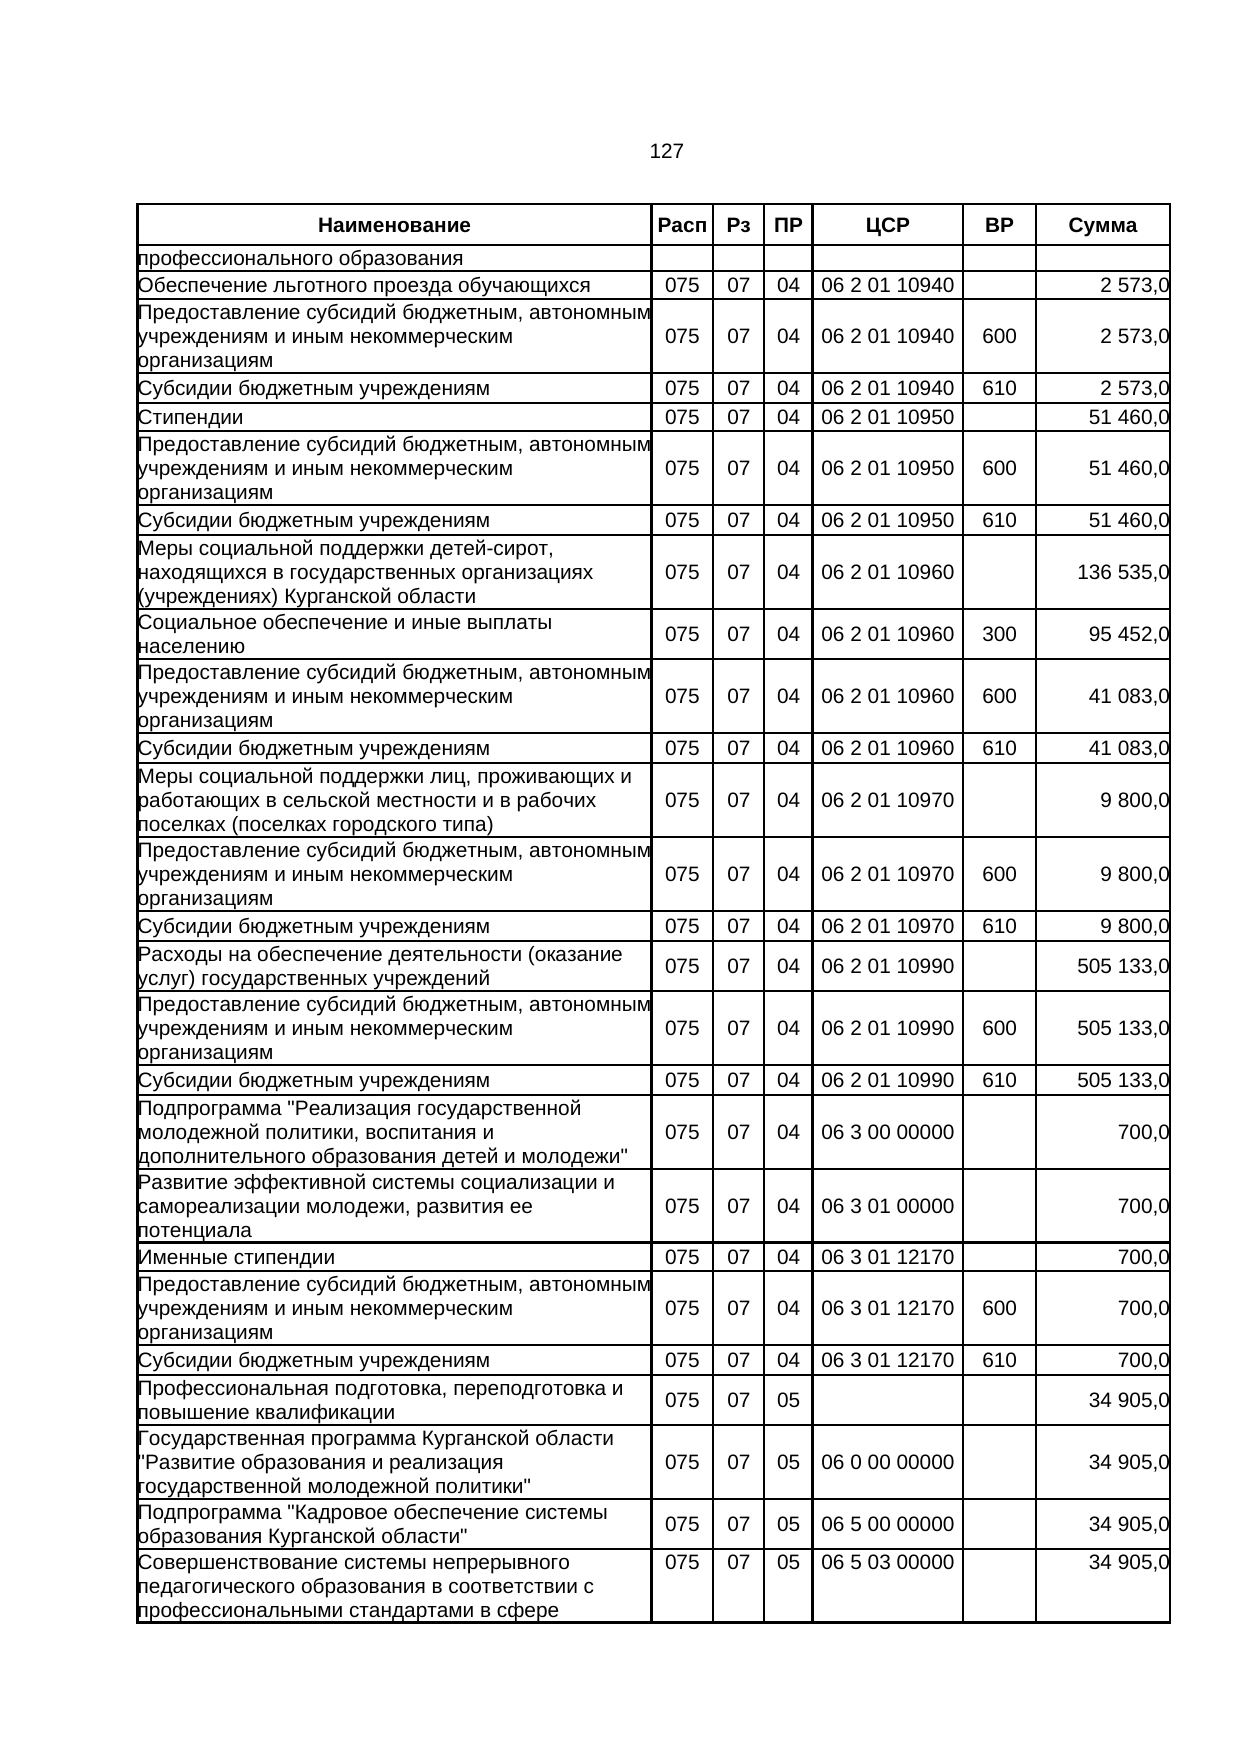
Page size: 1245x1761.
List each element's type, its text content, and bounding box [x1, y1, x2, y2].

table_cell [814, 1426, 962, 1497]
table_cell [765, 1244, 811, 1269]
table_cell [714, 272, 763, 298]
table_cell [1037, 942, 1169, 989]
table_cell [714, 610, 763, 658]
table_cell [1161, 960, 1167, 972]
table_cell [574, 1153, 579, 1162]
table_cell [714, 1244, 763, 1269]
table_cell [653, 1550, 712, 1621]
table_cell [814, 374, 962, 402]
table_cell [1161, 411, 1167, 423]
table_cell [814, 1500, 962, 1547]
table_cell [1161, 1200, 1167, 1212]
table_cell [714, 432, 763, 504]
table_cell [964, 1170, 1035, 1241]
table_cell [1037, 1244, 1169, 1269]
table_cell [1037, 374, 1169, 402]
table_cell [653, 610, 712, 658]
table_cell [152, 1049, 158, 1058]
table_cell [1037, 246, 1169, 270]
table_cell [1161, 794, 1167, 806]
table_header Расп [653, 205, 712, 244]
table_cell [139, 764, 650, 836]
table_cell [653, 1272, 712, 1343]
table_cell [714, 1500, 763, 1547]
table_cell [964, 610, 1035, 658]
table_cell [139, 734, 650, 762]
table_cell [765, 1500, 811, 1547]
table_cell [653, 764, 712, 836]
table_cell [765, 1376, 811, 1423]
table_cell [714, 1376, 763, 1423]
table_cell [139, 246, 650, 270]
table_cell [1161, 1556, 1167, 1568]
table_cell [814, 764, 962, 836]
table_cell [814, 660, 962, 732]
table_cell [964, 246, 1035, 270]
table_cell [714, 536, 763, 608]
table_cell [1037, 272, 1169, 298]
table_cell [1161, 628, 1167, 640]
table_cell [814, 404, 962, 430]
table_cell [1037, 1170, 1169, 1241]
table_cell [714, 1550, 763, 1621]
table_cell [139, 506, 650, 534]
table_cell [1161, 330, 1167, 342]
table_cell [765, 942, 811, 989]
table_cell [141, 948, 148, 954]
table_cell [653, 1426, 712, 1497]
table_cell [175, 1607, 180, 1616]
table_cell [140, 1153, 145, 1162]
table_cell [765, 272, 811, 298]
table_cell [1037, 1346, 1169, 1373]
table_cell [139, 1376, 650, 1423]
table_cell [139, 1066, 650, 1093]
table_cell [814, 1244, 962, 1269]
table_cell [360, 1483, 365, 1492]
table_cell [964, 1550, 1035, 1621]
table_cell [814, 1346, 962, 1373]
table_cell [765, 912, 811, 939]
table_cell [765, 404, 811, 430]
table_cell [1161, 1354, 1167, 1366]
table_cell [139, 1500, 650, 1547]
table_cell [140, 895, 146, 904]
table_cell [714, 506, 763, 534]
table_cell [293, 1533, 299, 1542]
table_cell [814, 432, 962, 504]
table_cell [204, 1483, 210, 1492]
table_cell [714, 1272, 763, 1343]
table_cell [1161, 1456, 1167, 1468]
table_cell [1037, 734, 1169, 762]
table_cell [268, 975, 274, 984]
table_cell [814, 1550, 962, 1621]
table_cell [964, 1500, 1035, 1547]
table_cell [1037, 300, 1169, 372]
table_header ВР [964, 205, 1035, 244]
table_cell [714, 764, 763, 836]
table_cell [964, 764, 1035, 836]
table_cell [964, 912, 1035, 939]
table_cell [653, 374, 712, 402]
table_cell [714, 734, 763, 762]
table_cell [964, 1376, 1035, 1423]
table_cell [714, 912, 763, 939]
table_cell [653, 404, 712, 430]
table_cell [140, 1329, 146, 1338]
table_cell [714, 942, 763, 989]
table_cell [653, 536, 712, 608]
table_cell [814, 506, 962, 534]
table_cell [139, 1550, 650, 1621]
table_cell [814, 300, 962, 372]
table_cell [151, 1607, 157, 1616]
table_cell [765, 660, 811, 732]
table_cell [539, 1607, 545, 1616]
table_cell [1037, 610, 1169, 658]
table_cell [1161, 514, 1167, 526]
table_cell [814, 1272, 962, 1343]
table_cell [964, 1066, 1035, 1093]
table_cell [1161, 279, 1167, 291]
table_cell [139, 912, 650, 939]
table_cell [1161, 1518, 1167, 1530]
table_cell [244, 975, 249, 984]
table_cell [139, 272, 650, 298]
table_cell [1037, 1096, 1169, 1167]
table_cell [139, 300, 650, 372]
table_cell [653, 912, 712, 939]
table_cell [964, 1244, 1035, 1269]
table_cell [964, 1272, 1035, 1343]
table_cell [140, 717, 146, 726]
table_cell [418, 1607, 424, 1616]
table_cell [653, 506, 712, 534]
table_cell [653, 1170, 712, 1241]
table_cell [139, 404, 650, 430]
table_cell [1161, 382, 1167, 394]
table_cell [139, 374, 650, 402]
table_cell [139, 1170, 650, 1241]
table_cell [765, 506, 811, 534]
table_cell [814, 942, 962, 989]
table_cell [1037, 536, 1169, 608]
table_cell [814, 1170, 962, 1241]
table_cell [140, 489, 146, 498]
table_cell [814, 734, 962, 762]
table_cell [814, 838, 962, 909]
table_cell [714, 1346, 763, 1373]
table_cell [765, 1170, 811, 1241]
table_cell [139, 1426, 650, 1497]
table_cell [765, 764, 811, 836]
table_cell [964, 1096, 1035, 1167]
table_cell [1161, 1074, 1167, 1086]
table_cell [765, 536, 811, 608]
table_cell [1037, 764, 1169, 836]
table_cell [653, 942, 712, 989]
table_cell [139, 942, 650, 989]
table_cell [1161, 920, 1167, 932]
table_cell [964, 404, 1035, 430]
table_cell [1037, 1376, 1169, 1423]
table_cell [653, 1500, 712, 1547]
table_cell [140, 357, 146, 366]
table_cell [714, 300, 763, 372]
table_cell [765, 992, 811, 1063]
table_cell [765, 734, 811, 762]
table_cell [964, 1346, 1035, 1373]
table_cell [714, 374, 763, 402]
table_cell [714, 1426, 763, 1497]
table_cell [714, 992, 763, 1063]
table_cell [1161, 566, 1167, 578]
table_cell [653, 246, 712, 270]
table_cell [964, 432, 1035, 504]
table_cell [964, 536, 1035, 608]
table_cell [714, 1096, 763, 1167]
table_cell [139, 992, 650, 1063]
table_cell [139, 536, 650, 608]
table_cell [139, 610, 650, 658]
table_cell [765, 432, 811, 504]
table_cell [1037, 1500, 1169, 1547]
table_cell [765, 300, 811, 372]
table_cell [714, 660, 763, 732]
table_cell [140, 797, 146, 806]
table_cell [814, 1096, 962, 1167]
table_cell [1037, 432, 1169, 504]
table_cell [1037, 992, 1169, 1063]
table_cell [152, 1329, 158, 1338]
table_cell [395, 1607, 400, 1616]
table_header ПР [765, 205, 811, 244]
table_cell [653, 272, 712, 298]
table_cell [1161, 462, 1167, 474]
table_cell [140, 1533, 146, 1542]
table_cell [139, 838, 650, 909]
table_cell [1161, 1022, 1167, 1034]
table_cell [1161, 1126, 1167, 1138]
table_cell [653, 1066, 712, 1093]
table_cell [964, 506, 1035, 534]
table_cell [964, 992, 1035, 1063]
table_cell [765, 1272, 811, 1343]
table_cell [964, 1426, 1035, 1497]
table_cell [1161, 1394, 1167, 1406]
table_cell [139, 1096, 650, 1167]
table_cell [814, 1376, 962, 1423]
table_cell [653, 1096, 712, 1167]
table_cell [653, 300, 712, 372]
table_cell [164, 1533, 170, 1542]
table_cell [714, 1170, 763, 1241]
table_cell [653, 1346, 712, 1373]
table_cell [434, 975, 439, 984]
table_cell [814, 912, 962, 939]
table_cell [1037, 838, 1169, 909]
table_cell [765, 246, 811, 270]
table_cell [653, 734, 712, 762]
table_header Рз [714, 205, 763, 244]
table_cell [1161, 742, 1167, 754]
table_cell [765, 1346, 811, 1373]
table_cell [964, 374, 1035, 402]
table_header Наименование [139, 205, 650, 244]
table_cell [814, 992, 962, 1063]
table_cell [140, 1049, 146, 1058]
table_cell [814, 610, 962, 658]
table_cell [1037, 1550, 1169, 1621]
table_header ЦСР [814, 205, 962, 244]
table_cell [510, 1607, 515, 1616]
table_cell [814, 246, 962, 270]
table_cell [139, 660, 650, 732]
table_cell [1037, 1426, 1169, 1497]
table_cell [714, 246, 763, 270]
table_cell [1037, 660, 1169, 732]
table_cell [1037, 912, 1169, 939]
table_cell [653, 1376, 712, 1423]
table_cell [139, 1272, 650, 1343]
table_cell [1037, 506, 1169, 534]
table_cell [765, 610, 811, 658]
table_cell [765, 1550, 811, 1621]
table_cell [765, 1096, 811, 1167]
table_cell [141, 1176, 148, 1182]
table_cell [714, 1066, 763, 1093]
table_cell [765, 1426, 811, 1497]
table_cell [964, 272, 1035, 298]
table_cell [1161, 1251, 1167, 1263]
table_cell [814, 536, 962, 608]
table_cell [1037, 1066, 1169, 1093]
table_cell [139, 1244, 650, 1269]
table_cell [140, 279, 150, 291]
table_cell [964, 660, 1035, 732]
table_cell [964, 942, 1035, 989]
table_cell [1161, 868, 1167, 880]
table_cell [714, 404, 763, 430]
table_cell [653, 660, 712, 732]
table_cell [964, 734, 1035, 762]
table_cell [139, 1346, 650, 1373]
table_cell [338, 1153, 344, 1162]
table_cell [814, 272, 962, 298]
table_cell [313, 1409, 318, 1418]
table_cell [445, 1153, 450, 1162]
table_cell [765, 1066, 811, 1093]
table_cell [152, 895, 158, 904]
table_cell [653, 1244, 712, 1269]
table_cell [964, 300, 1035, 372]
table_header Сумма [1037, 205, 1169, 244]
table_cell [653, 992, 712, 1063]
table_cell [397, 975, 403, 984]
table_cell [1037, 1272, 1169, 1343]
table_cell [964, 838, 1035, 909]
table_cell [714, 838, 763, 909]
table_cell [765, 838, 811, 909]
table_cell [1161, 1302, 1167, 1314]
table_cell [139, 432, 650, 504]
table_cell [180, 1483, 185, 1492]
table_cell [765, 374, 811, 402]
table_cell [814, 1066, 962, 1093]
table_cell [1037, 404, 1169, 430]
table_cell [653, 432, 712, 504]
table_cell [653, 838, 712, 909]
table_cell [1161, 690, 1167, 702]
